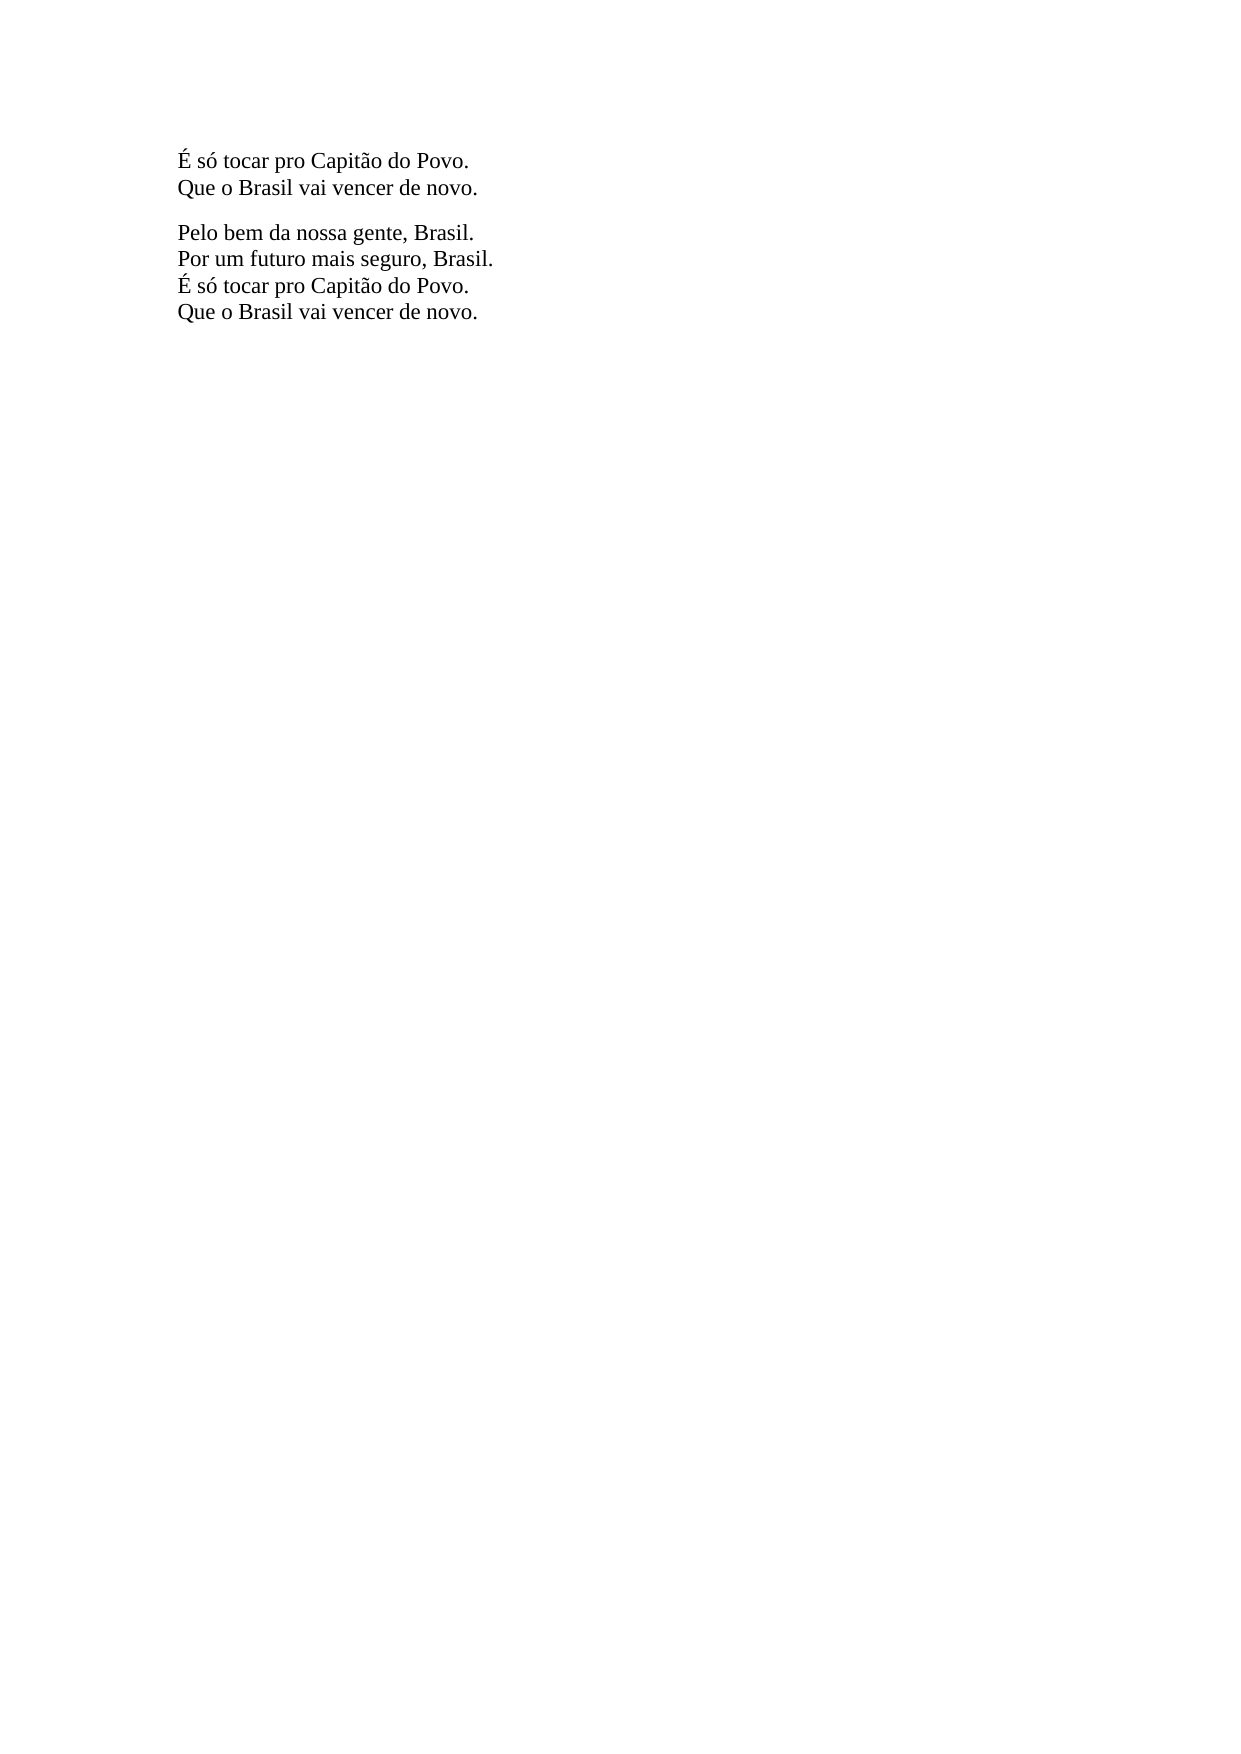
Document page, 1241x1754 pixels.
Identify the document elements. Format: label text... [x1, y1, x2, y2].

text É só tocar pro Capitão do Povo. [177, 148, 1063, 174]
text É só tocar pro Capitão do Povo. [177, 272, 1063, 298]
text Que o Brasil vai vencer de novo. [177, 298, 1063, 324]
text Pelo bem da nossa gente, Brasil. [177, 219, 1063, 245]
text Por um futuro mais seguro, Brasil. [177, 245, 1063, 272]
text Que o Brasil vai vencer de novo. [177, 174, 1063, 200]
